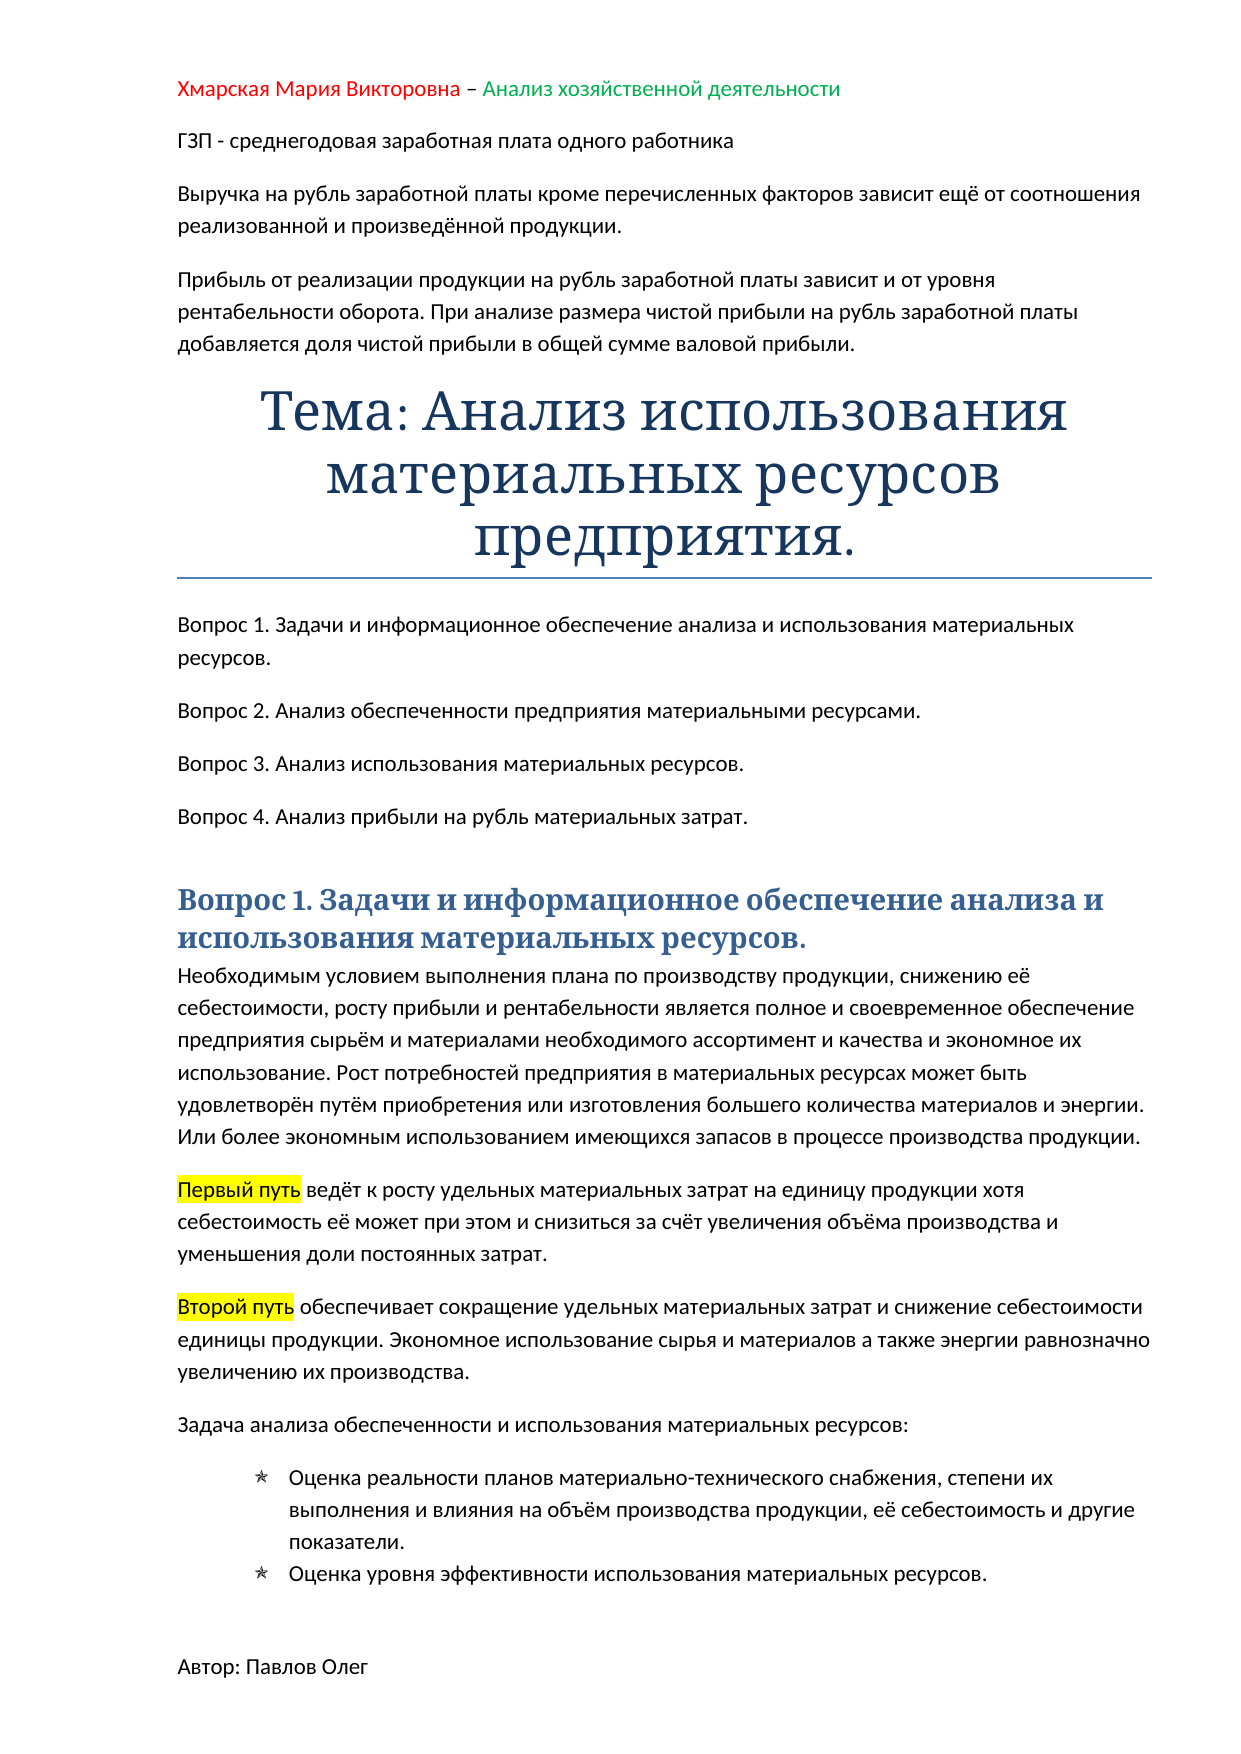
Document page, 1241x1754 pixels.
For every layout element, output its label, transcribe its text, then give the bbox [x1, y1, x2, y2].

text Второй путь обеспечивает сокращение удельных материальных затрат и снижение себестоимости единицы продукции. Экономное использование сырья и материалов а также энергии равнозначно увеличению их производства. [177, 1292, 1152, 1385]
text Прибыль от реализации продукции на рубль заработной платы зависит и от уровня рентабельности оборота. При анализе размера чистой прибыли на рубль заработной платы добавляется доля чистой прибыли в общей сумме валовой прибыли. [177, 265, 1152, 357]
text Выручка на рубль заработной платы кроме перечисленных факторов зависит ещё от соотношения реализованной и произведённой продукции. [177, 179, 1152, 240]
text Вопрос 2. Анализ обеспеченности предприятия материальными ресурсами. [177, 696, 1152, 724]
text ГЗП - среднегодовая заработная плата одного работника [177, 126, 1152, 154]
text Вопрос 4. Анализ прибыли на рубль материальных затрат. [177, 802, 1152, 830]
text Задача анализа обеспеченности и использования материальных ресурсов: [177, 1410, 1152, 1438]
list Оценка реальности планов материально-технического снабжения, степени их выполнения и влияния на объём производства продукции, её себестоимость и другие показатели. [251, 1463, 1152, 1555]
title Тема: Анализ использования материальных ресурсов предприятия. [177, 382, 1152, 577]
subtitle Вопрос 1. Задачи и информационное обеспечение анализа и использования материальных ресурсов. [177, 884, 1152, 956]
text Первый путь ведёт к росту удельных материальных затрат на единицу продукции хотя себестоимость её может при этом и снизиться за счёт увеличения объёма производства и уменьшения доли постоянных затрат. [177, 1175, 1152, 1267]
list Оценка уровня эффективности использования материальных ресурсов. [251, 1559, 1152, 1587]
text Вопрос 1. Задачи и информационное обеспечение анализа и использования материальных ресурсов. [177, 611, 1152, 671]
text Необходимым условием выполнения плана по производству продукции, снижению её себестоимости, росту прибыли и рентабельности является полное и своевременное обеспечение предприятия сырьём и материалами необходимого ассортимент и качества и экономное их использование. Рост потребностей предприятия в материальных ресурсах может быть удовлетворён путём приобретения или изготовления большего количества материалов и энергии. Или более экономным использованием имеющихся запасов в процессе производства продукции. [177, 961, 1152, 1150]
text Вопрос 3. Анализ использования материальных ресурсов. [177, 749, 1152, 777]
